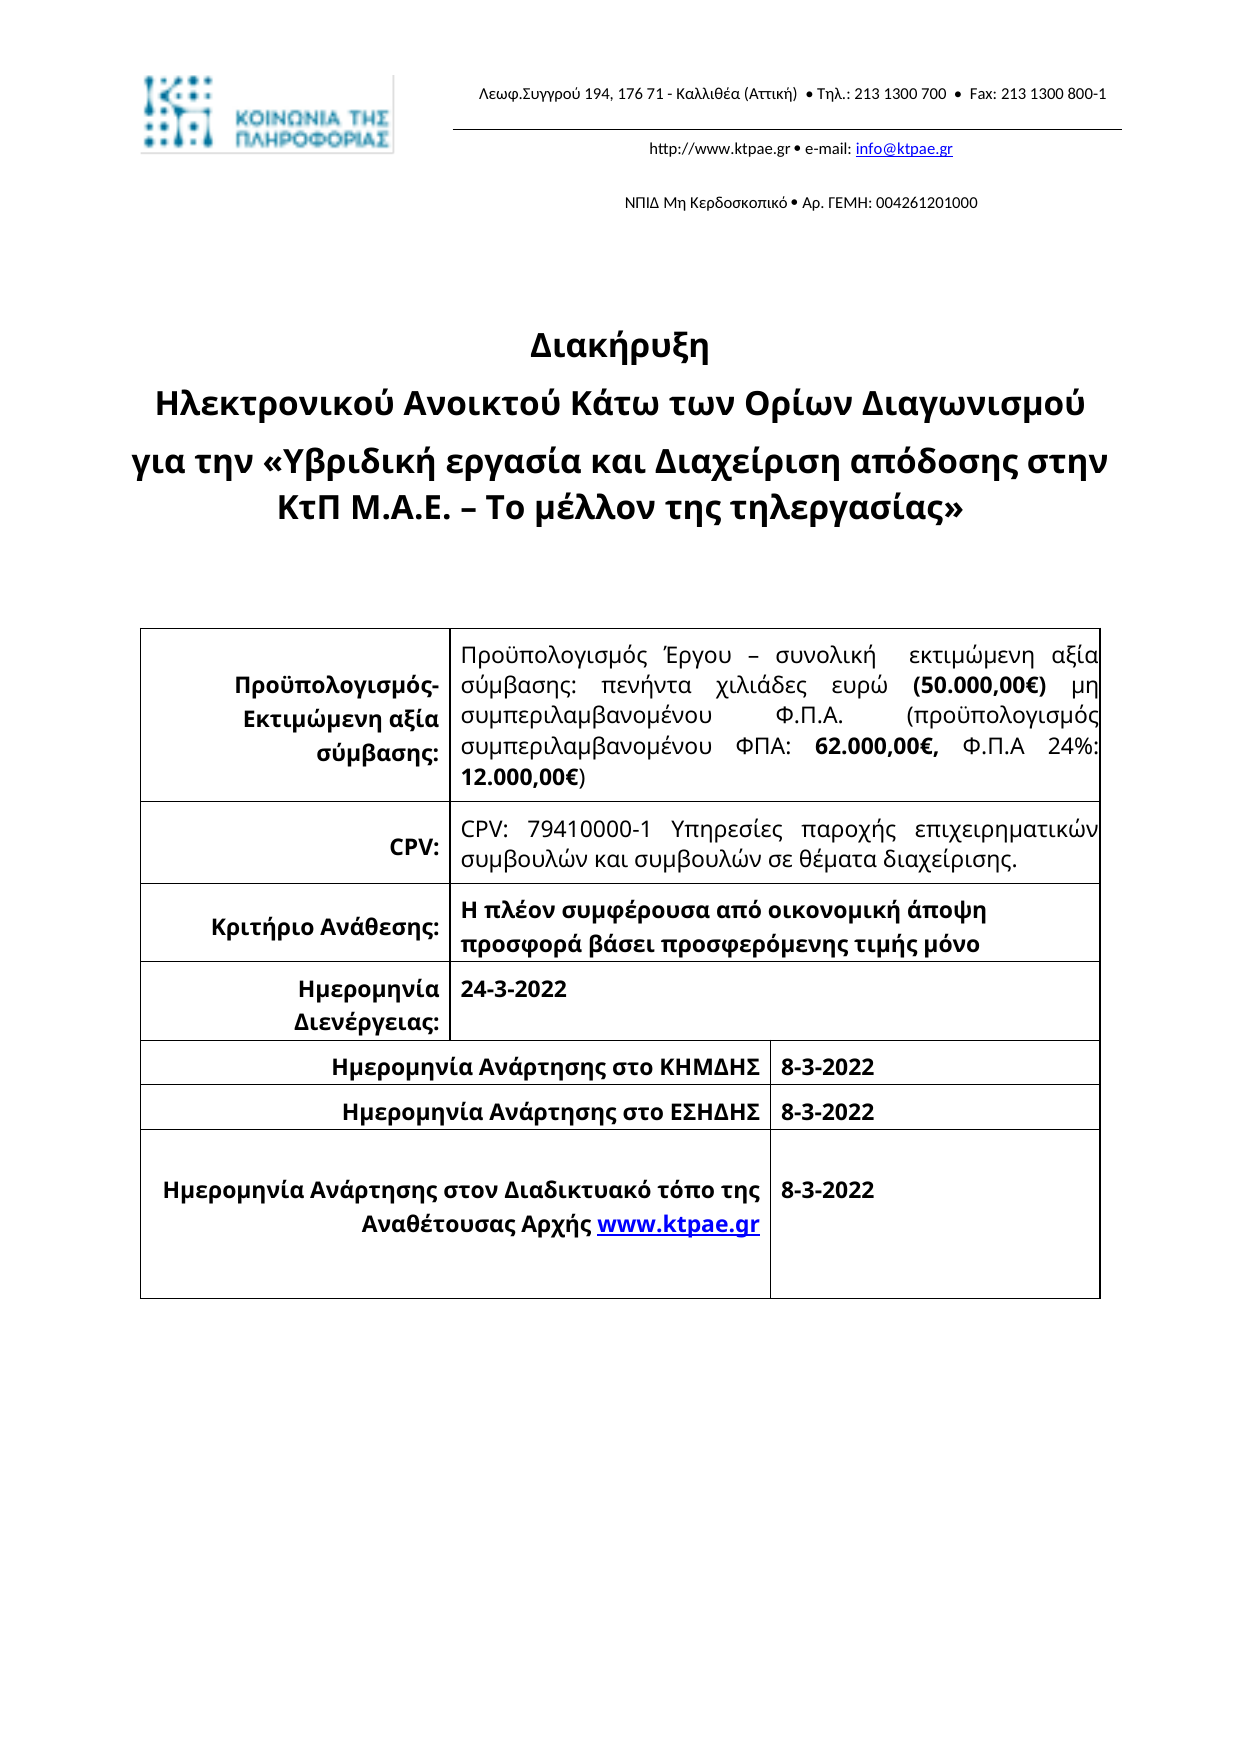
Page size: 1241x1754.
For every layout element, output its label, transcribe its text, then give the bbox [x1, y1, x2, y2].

text για την «Υβριδική εργασία και Διαχείριση απόδοσης στην ΚτΠ Μ.Α.Ε. – Το μέλλον της τηλεργασίας» [118, 438, 1122, 529]
table_cell Η πλέον συμφέρουσα από οικονομική άποψη προσφορά βάσει προσφερόμενης τιμής μόνο [451, 884, 1099, 961]
text Διακήρυξη [118, 322, 1122, 368]
text Ηλεκτρονικού Ανοικτού Κάτω των Ορίων Διαγωνισμού [118, 380, 1122, 426]
picture [140, 75, 397, 157]
table_cell CPV: [141, 802, 449, 883]
table_cell 8-3-2022 [771, 1130, 1099, 1298]
table_cell Ημερομηνία Ανάρτησης στον Διαδικτυακό τόπο της Αναθέτουσας Αρχής www.ktpae.gr [141, 1130, 770, 1298]
table_cell CPV: 79410000-1 Υπηρεσίες παροχής επιχειρηματικών συμβουλών και συμβουλών σε θέματα διαχείρισης. [451, 802, 1099, 883]
table_cell 8-3-2022 [771, 1041, 1099, 1084]
table_cell 8-3-2022 [771, 1085, 1099, 1129]
table_cell Κριτήριο Ανάθεσης: [141, 884, 449, 961]
table_cell Ημερομηνία Ανάρτησης στο ΕΣΗΔΗΣ [141, 1085, 770, 1129]
table_header Προϋπολογισμός-Εκτιμώμενη αξία σύμβασης: [141, 629, 449, 801]
table_cell 24-3-2022 [451, 962, 1099, 1039]
table_header Προϋπολογισμός Έργου – συνολική εκτιμώμενη αξία σύμβασης: πενήντα χιλιάδες ευρώ (50.000,00€) μη συμπεριλαμβανομένου Φ.Π.Α. (προϋπολογισμός συμπεριλαμβανομένου ΦΠΑ: 62.000,00€, Φ.Π.Α 24%: 12.000,00€) [451, 629, 1099, 801]
table_cell Ημερομηνία Ανάρτησης στο ΚΗΜΔΗΣ [141, 1041, 770, 1084]
table_cell Ημερομηνία Διενέργειας: [141, 962, 449, 1039]
